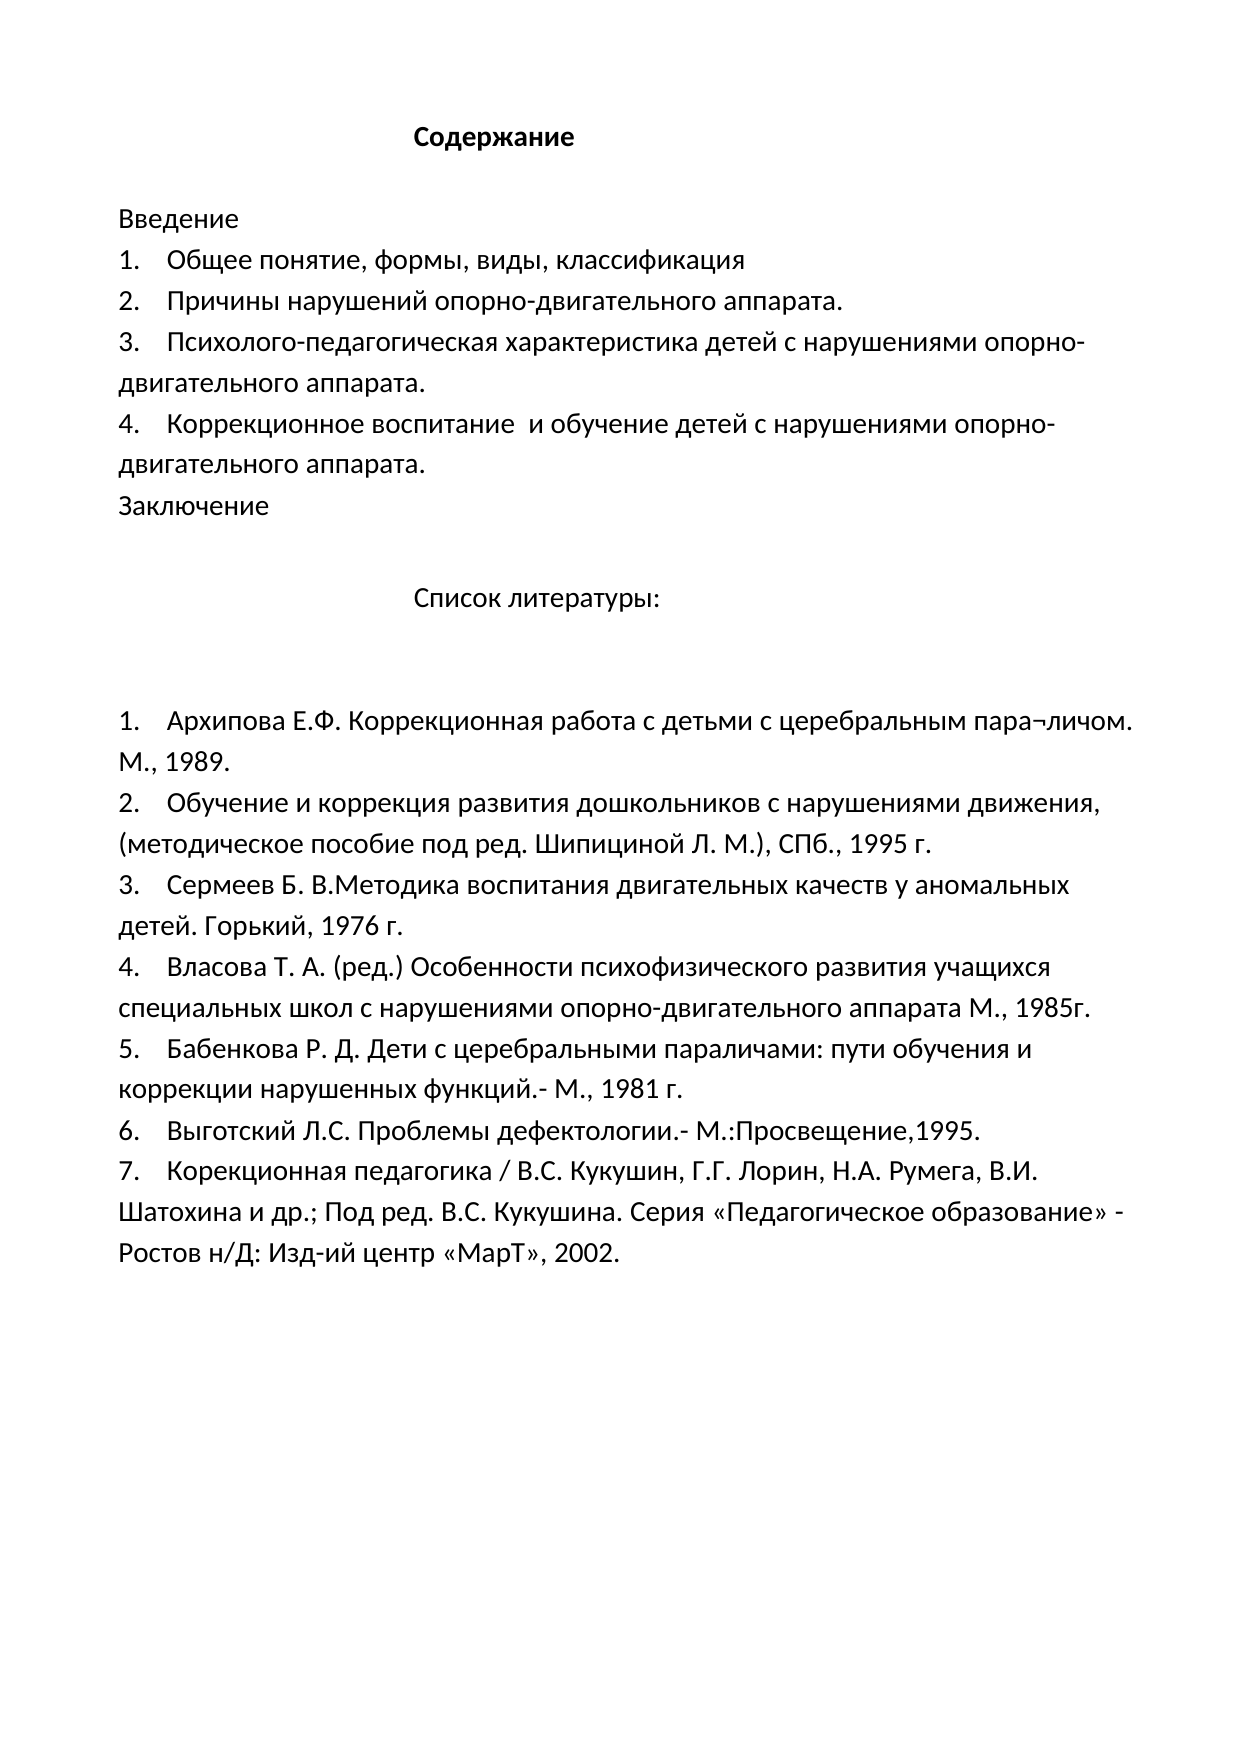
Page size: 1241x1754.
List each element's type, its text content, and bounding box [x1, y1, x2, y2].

text Содержание Введение 1. Общее понятие, формы, виды, классификация 2. Причины нарушений опорно-двигательного аппарата. 3. Психолого-педагогическая характеристика детей с нарушениями опорно-двигательного аппарата. 4. Коррекционное воспитание и обучение детей с нарушениями опорно-двигательного аппарата. Заключение [118, 118, 1152, 554]
text Список литературы: 1. Архипова Е.Ф. Коррекционная работа с детьми с церебральным пара¬личом. М., 1989. 2. Обучение и коррекция развития дошкольников с нарушениями движения,(методическое пособие под ред. Шипициной Л. М.), СПб., 1995 г. 3. Сермеев Б. В.Методика воспитания двигательных качеств у аномальных детей. Горький, 1976 г. 4. Власова Т. А. (ред.) Особенности психофизического развития учащихся специальных школ с нарушениями опорно-двигательного аппарата М., 1985г. 5. Бабенкова Р. Д. Дети с церебральными параличами: пути обучения и коррекции нарушенных функций.- М., 1981 г. 6. Выготский Л.С. Проблемы дефектологии.- М.:Просвещение,1995. 7. Корекционная педагогика / В.С. Кукушин, Г.Г. Лорин, Н.А. Румега, В.И. Шатохина и др.; Под ред. В.С. Кукушина. Серия «Педагогическое образование» - Ростов н/Д: Изд-ий центр «МарТ», 2002. [118, 579, 1152, 1270]
